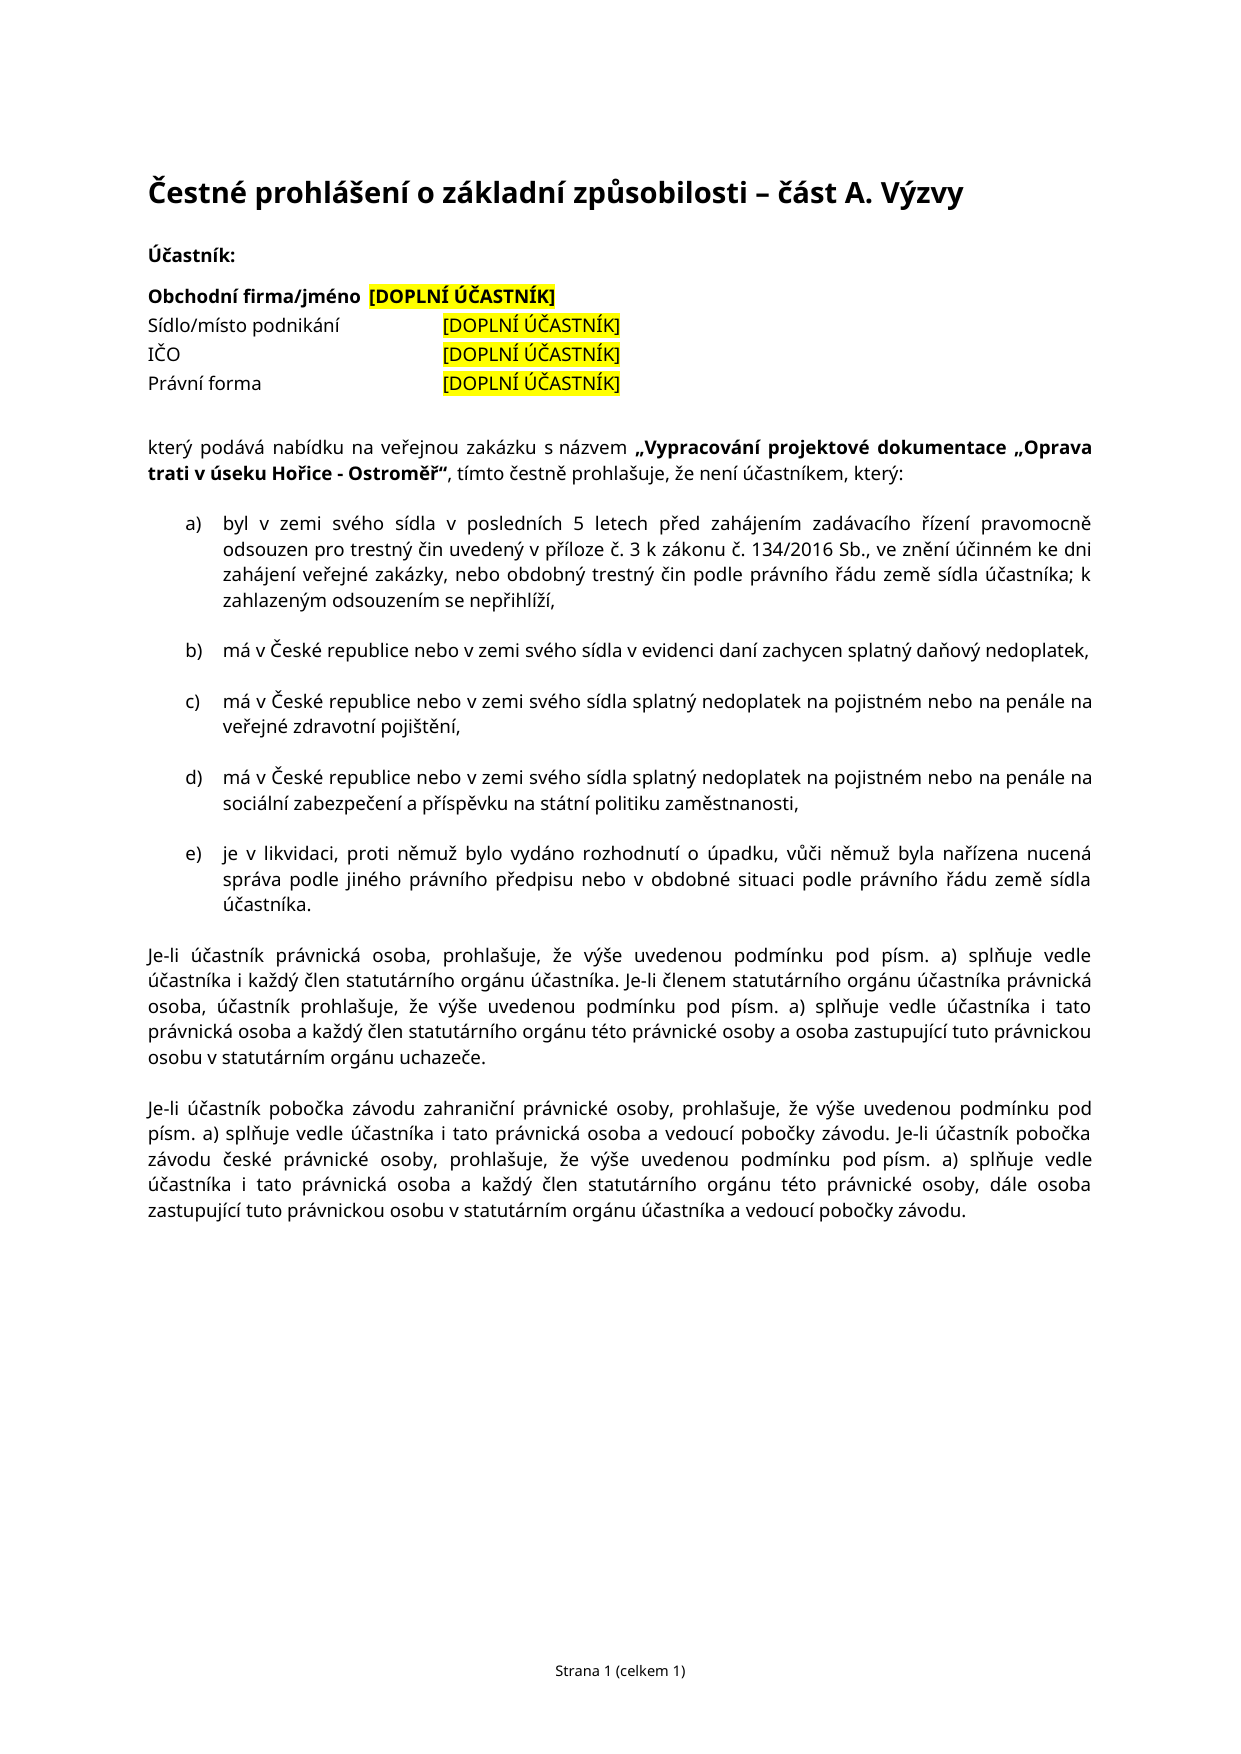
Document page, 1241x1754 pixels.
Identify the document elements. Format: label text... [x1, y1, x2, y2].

text který podává nabídku na veřejnou zakázku s názvem „Vypracování projektové dokumentace „Oprava trati v úseku Hořice - Ostroměř“, tímto čestně prohlašuje, že není účastníkem, který: [148, 434, 1093, 486]
text Čestné prohlášení o základní způsobilosti – část A. Výzvy [148, 173, 1093, 212]
list má v České republice nebo v zemi svého sídla v evidenci daní zachycen splatný daňový nedoplatek, [185, 638, 1093, 663]
list byl v zemi svého sídla v posledních 5 letech před zahájením zadávacího řízení pravomocně odsouzen pro trestný čin uvedený v příloze č. 3 k zákonu č. 134/2016 Sb., ve znění účinném ke dni zahájení veřejné zakázky, nebo obdobný trestný čin podle právního řádu země sídla účastníka; k zahlazeným odsouzením se nepřihlíží, [185, 511, 1093, 613]
text Je-li účastník právnická osoba, prohlašuje, že výše uvedenou podmínku pod písm. a) splňuje vedle účastníka i každý člen statutárního orgánu účastníka. Je-li členem statutárního orgánu účastníka právnická osoba, účastník prohlašuje, že výše uvedenou podmínku pod písm. a) splňuje vedle účastníka i tato právnická osoba a každý člen statutárního orgánu této právnické osoby a osoba zastupující tuto právnickou osobu v statutárním orgánu uchazeče. [148, 942, 1093, 1069]
text Právní forma [DOPLNÍ ÚČASTNÍK] [148, 368, 1093, 397]
list je v likvidaci, proti němuž bylo vydáno rozhodnutí o úpadku, vůči němuž byla nařízena nucená správa podle jiného právního předpisu nebo v obdobné situaci podle právního řádu země sídla účastníka. [185, 840, 1093, 917]
text Obchodní firma/jméno [DOPLNÍ ÚČASTNÍK] [148, 281, 1093, 310]
text Je-li účastník pobočka závodu zahraniční právnické osoby, prohlašuje, že výše uvedenou podmínku pod písm. a) splňuje vedle účastníka i tato právnická osoba a vedoucí pobočky závodu. Je-li účastník pobočka závodu české právnické osoby, prohlašuje, že výše uvedenou podmínku pod písm. a) splňuje vedle účastníka i tato právnická osoba a každý člen statutárního orgánu této právnické osoby, dále osoba zastupující tuto právnickou osobu v statutárním orgánu účastníka a vedoucí pobočky závodu. [148, 1095, 1093, 1223]
text Účastník: [148, 237, 1093, 268]
text IČO [DOPLNÍ ÚČASTNÍK] [148, 339, 1093, 368]
list má v České republice nebo v zemi svého sídla splatný nedoplatek na pojistném nebo na penále na sociální zabezpečení a příspěvku na státní politiku zaměstnanosti, [185, 764, 1093, 815]
list má v České republice nebo v zemi svého sídla splatný nedoplatek na pojistném nebo na penále na veřejné zdravotní pojištění, [185, 688, 1093, 739]
text Sídlo/místo podnikání [DOPLNÍ ÚČASTNÍK] [148, 310, 1093, 339]
